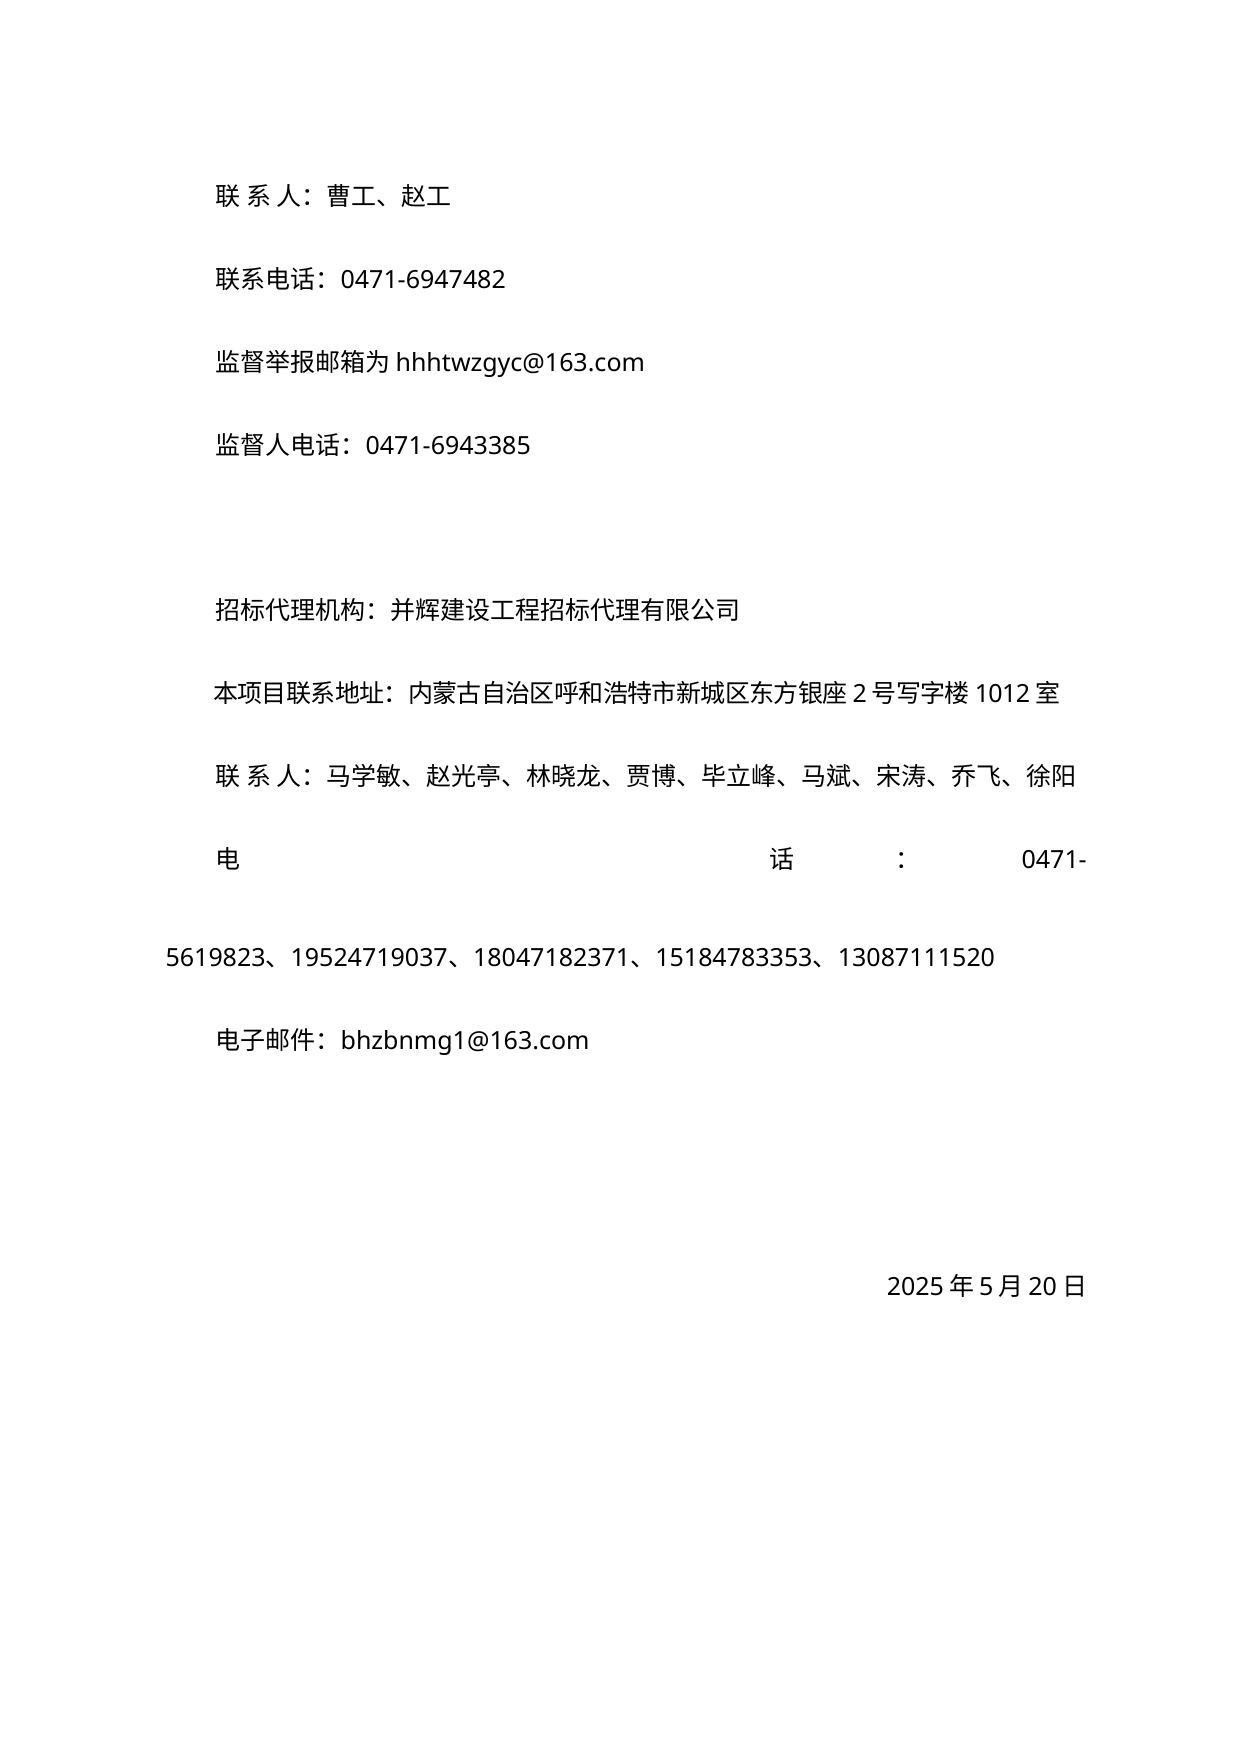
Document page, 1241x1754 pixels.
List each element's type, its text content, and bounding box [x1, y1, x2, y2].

text 本项目联系地址：内蒙古自治区呼和浩特市新城区东方银座2号写字楼1012室 [165, 659, 1087, 724]
text 2025年5月20日 [165, 1252, 1087, 1317]
text 联系电话：0471-6947482 [165, 245, 1087, 310]
text 联 系 人：曹工、赵工 [165, 162, 1087, 227]
text 联 系 人：马学敏、赵光亭、林晓龙、贾博、毕立峰、马斌、宋涛、乔飞、徐阳 [165, 742, 1087, 807]
text 招标代理机构：并辉建设工程招标代理有限公司 [165, 576, 1087, 641]
text 电 话：0471-5619823、19524719037、18047182371、15184783353、13087111520 [165, 826, 1087, 988]
text 监督人电话：0471-6943385 [165, 411, 1087, 476]
text 监督举报邮箱为hhhtwzgyc@163.com [165, 328, 1087, 393]
text 电子邮件：bhzbnmg1@163.com [165, 1006, 1087, 1071]
